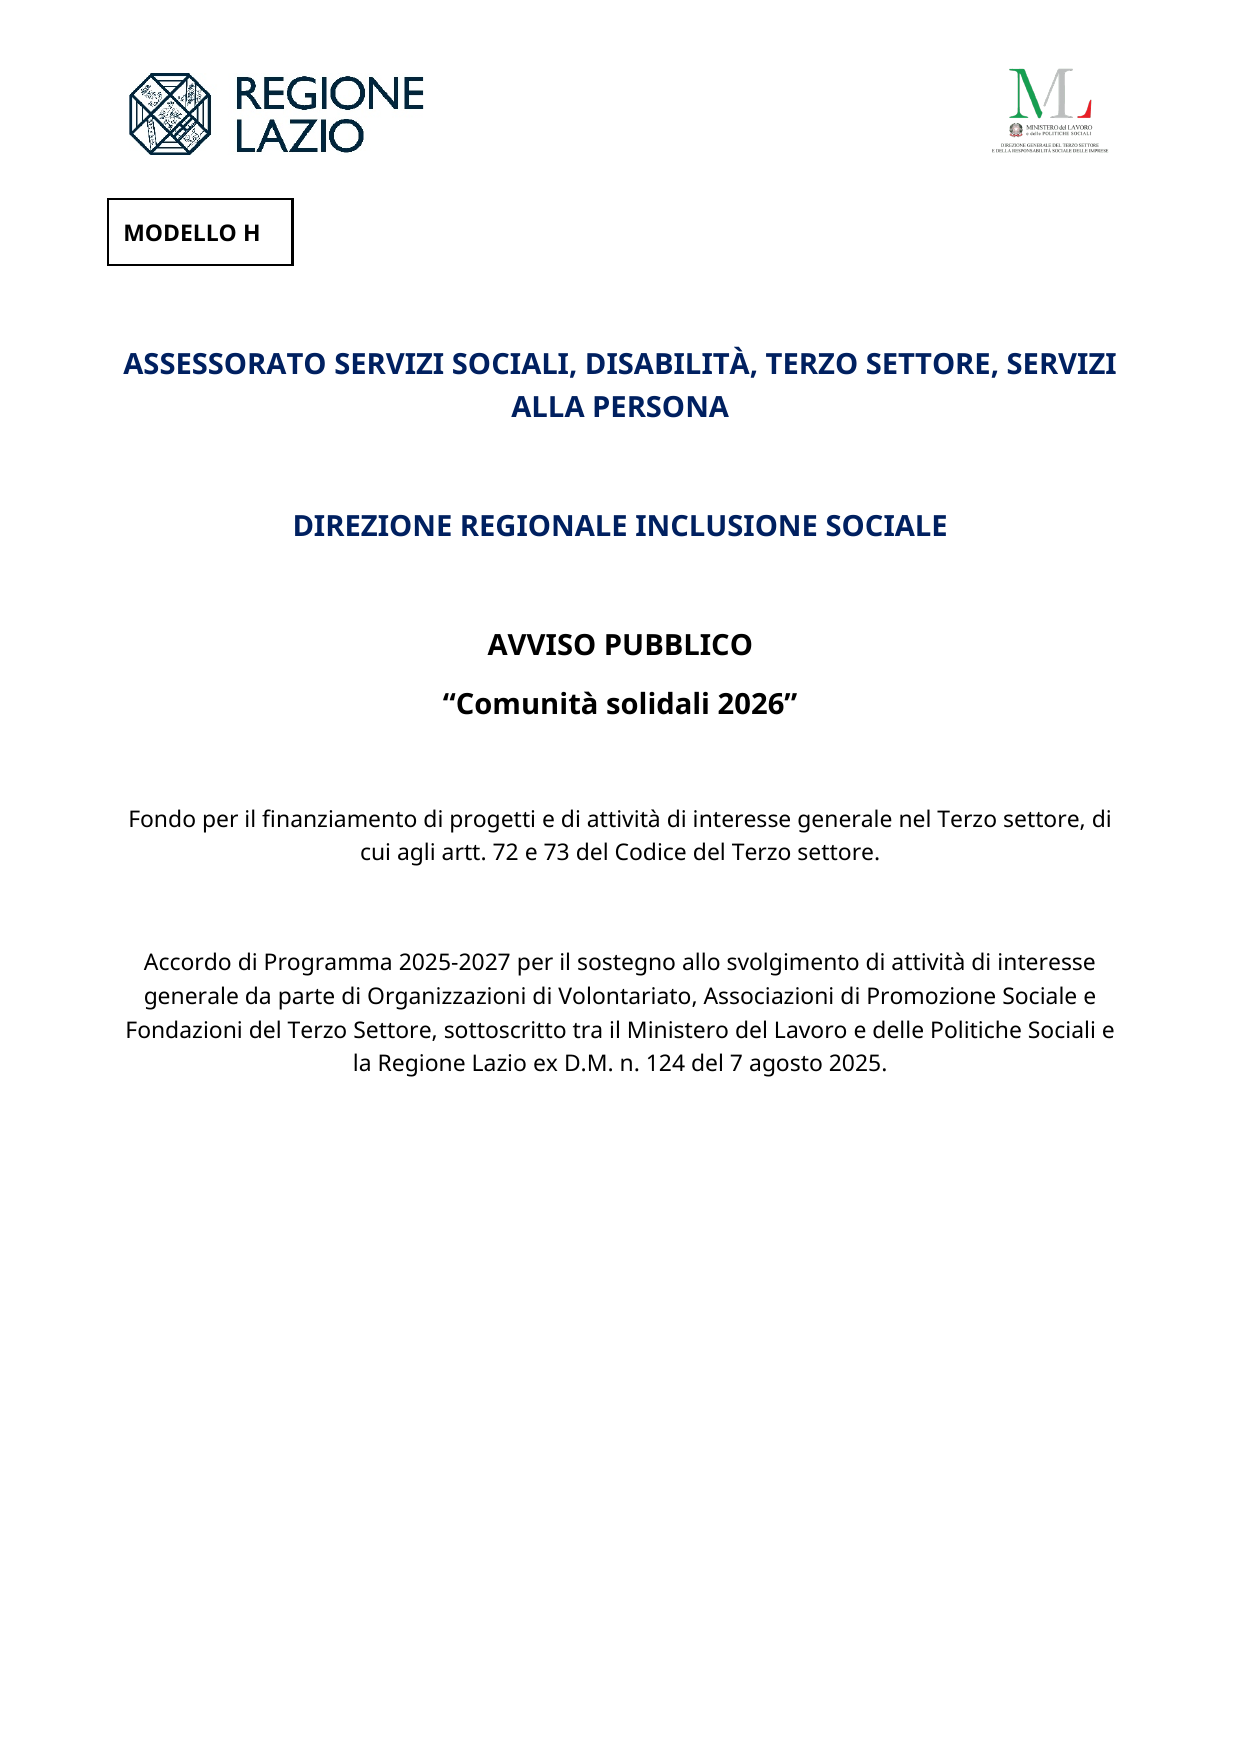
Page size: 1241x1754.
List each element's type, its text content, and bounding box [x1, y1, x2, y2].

picture [981, 60, 1116, 172]
text AVVISO PUBBLICO [118, 624, 1122, 664]
text “Comunità solidali 2026” [118, 683, 1122, 723]
text Accordo di Programma 2025-2027 per il sostegno allo svolgimento di attività di interesse generale da parte di Organizzazioni di Volontariato, Associazioni di Promozione Sociale e Fondazioni del Terzo Settore, sottoscritto tra il Ministero del Lavoro e delle Politiche Sociali e la Regione Lazio ex D.M. n. 124 del 7 agosto 2025. [118, 946, 1122, 1079]
picture [129, 73, 424, 155]
text ASSESSORATO SERVIZI SOCIALI, DISABILITÀ, TERZO SETTORE, SERVIZI ALLA PERSONA [118, 343, 1122, 426]
text DIREZIONE REGIONALE INCLUSIONE SOCIALE [118, 505, 1122, 545]
text Fondo per il finanziamento di progetti e di attività di interesse generale nel Terzo settore, di cui agli artt. 72 e 73 del Codice del Terzo settore. [118, 802, 1122, 867]
